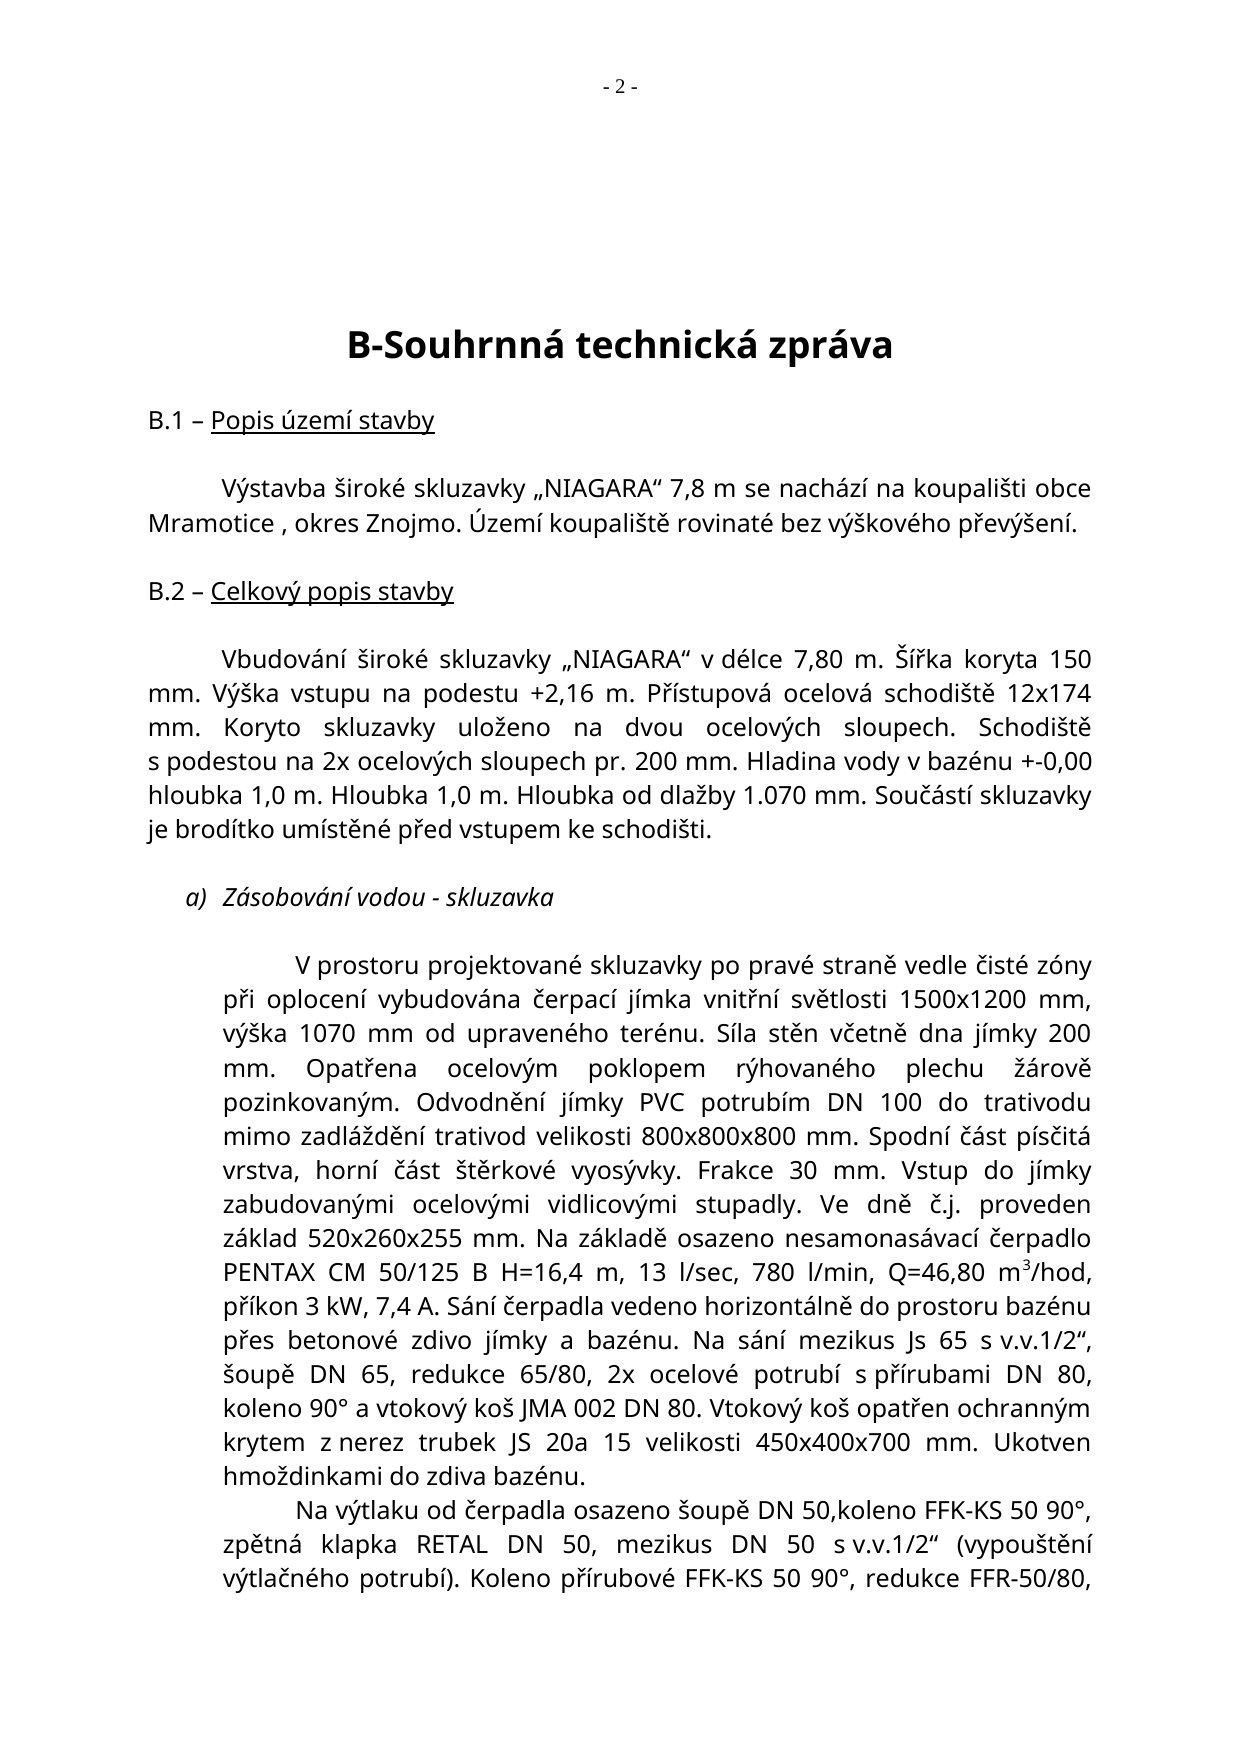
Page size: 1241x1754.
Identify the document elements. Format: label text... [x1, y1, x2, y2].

list Vbudování široké skluzavky „NIAGARA“ v délce 7,80 m. Šířka koryta 150 mm. Výška vstupu na podestu +2,16 m. Přístupová ocelová schodiště 12x174 mm. Koryto skluzavky uloženo na dvou ocelových sloupech. Schodiště s podestou na 2x ocelových sloupech pr. 200 mm. Hladina vody v bazénu +-0,00 hloubka 1,0 m. Hloubka 1,0 m. Hloubka od dlažby 1.070 mm. Součástí skluzavky je brodítko umístěné před vstupem ke schodišti. [148, 641, 1093, 846]
list Zásobování vodou - skluzavka [185, 880, 1093, 914]
list B.2 – Celkový popis stavby [148, 573, 1093, 607]
list Výstavba široké skluzavky „NIAGARA“ 7,8 m se nachází na koupališti obce Mramotice , okres Znojmo. Území koupaliště rovinaté bez výškového převýšení. [148, 471, 1093, 539]
list B.1 – Popis území stavby [148, 403, 1093, 437]
list V prostoru projektované skluzavky po pravé straně vedle čisté zóny při oplocení vybudována čerpací jímka vnitřní světlosti 1500x1200 mm, výška 1070 mm od upraveného terénu. Síla stěn včetně dna jímky 200 mm. Opatřena ocelovým poklopem rýhovaného plechu žárově pozinkovaným. Odvodnění jímky PVC potrubím DN 100 do trativodu mimo zadláždění trativod velikosti 800x800x800 mm. Spodní část písčitá vrstva, horní část štěrkové vyosývky. Frakce 30 mm. Vstup do jímky zabudovanými ocelovými vidlicovými stupadly. Ve dně č.j. proveden základ 520x260x255 mm. Na základě osazeno nesamonasávací čerpadlo PENTAX CM 50/125 B H=16,4 m, 13 l/sec, 780 l/min, Q=46,80 m3/hod, příkon 3 kW, 7,4 A. Sání čerpadla vedeno horizontálně do prostoru bazénu přes betonové zdivo jímky a bazénu. Na sání mezikus Js 65 s v.v.1/2“, šoupě DN 65, redukce 65/80, 2x ocelové potrubí s přírubami DN 80, koleno 90° a vtokový koš JMA 002 DN 80. Vtokový koš opatřen ochranným krytem z nerez trubek JS 20a 15 velikosti 450x400x700 mm. Ukotven hmoždinkami do zdiva bazénu. [223, 948, 1093, 1493]
title B-Souhrnná technická zpráva [148, 318, 1093, 369]
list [223, 1493, 1093, 1595]
